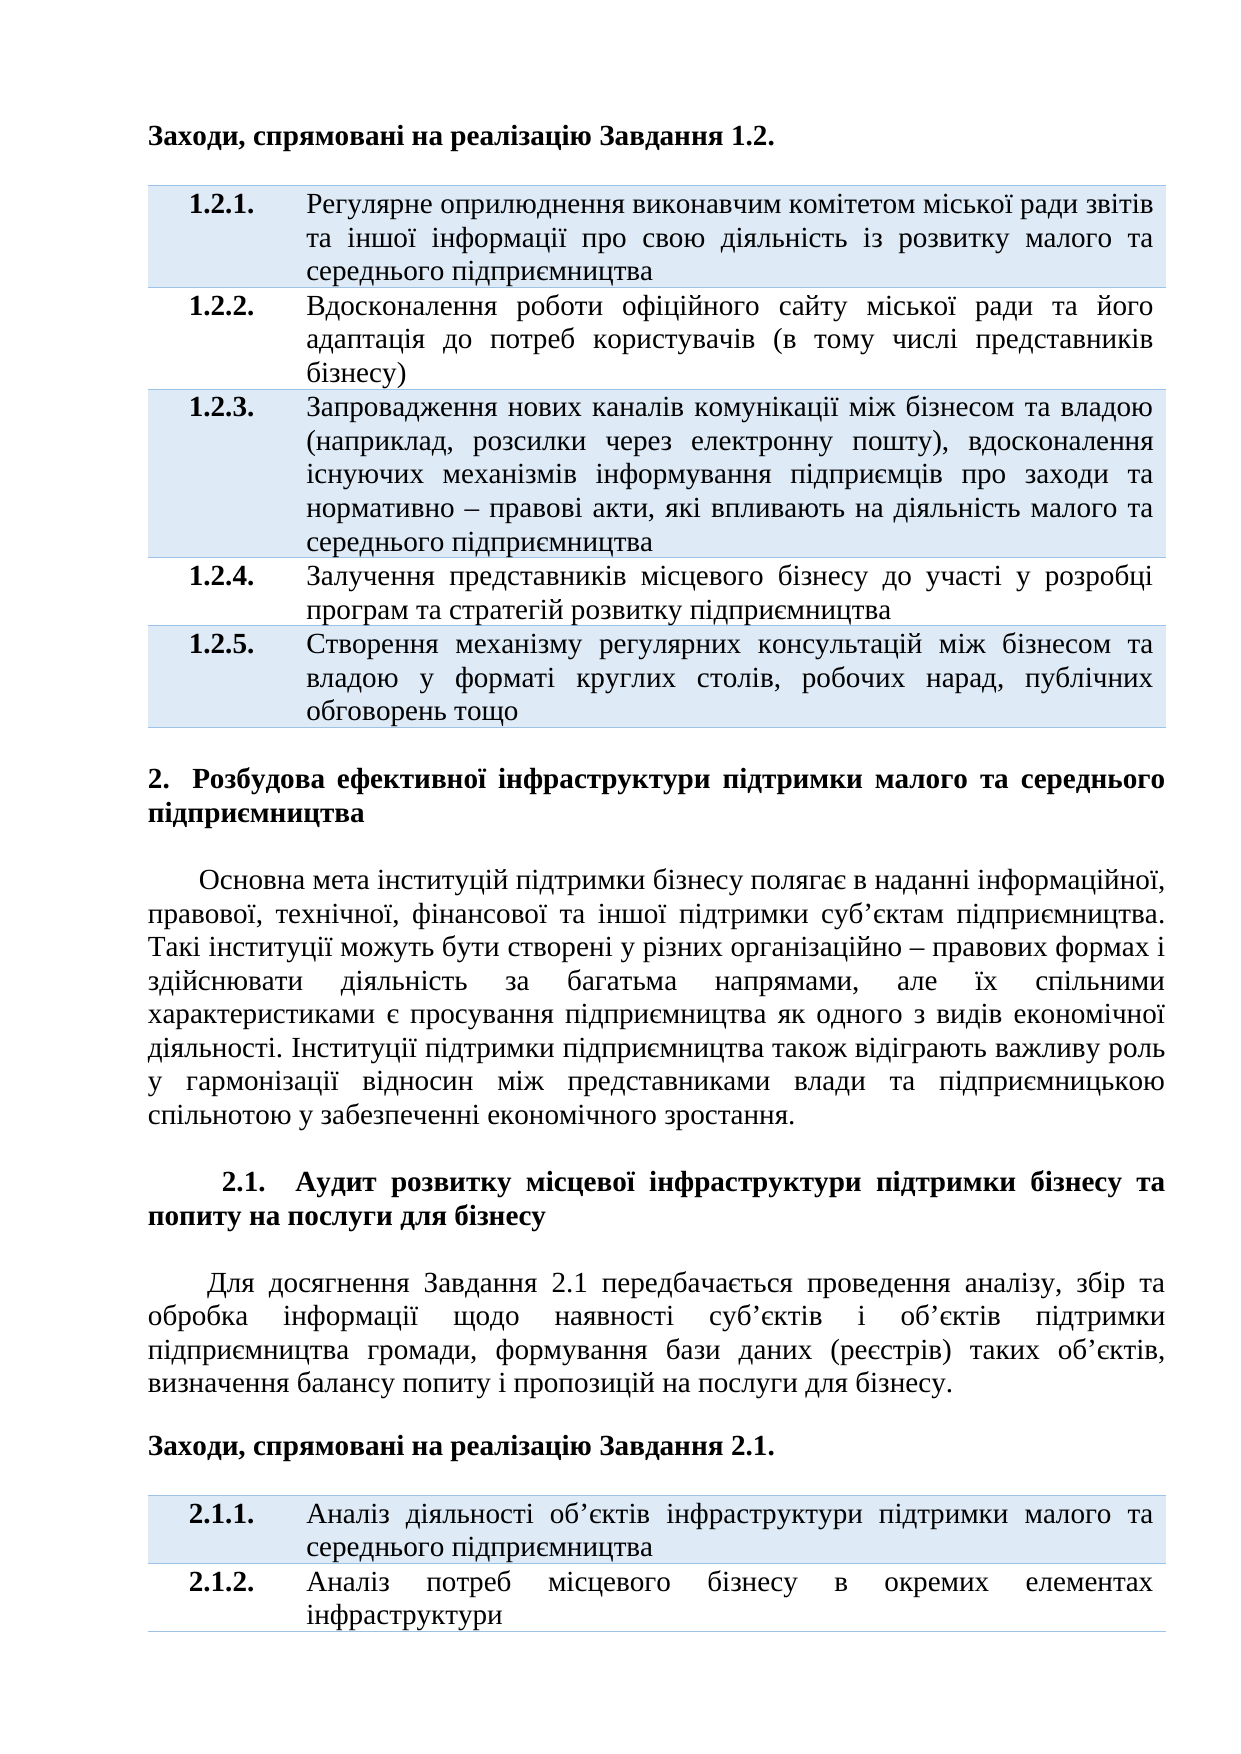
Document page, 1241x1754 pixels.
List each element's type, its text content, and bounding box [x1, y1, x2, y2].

table_header Аналіз діяльності об’єктів інфраструктури підтримки малого та середнього підприємництва [295, 1496, 1166, 1563]
table_cell Вдосконалення роботи офіційного сайту міської ради та його адаптація до потреб користувачів (в тому числі представників бізнесу) [295, 288, 1166, 388]
table_cell 1.2.3. [148, 390, 295, 557]
table_cell 1.2.4. [148, 558, 295, 625]
table_header 2.1.1. [148, 1496, 295, 1563]
table_cell Аналіз потреб місцевого бізнесу в окремих елементах інфраструктури [295, 1564, 1166, 1631]
text Заходи, спрямовані на реалізацію Завдання 1.2. [148, 118, 1166, 152]
table_cell 1.2.5. [148, 626, 295, 727]
list Аудит розвитку місцевої інфраструктури підтримки бізнесу та попиту на послуги для бізнесу [148, 1164, 1166, 1231]
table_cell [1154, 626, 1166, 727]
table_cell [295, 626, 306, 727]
table_cell Залучення представників місцевого бізнесу до участі у розробці програм та стратегій розвитку підприємництва [295, 558, 1166, 625]
table_cell 2.1.2. [148, 1564, 295, 1631]
text Заходи, спрямовані на реалізацію Завдання 2.1. [148, 1428, 1166, 1461]
list Для досягнення Завдання 2.1 передбачається проведення аналізу, збір та обробка інформації щодо наявності суб’єктів і об’єктів підтримки підприємництва громади, формування бази даних (реєстрів) таких об’єктів, визначення балансу попиту і пропозицій на послуги для бізнесу. [148, 1265, 1166, 1399]
table_cell Запровадження нових каналів комунікації між бізнесом та владою (наприклад, розсилки через електронну пошту), вдосконалення існуючих механізмів інформування підприємців про заходи та нормативно – правові акти, які впливають на діяльність малого та середнього підприємництва [295, 390, 1166, 557]
table_header 1.2.1. [148, 186, 295, 287]
list Розбудова ефективної інфраструктури підтримки малого та середнього підприємництва [148, 762, 1166, 829]
list Основна мета інституцій підтримки бізнесу полягає в наданні інформаційної, правової, технічної, фінансової та іншої підтримки суб’єктам підприємництва. Такі інституції можуть бути створені у різних організаційно – правових формах і здійснювати діяльність за багатьма напрямами, але їх спільними характеристиками є просування підприємництва як одного з видів економічної діяльності. Інституції підтримки підприємництва також відіграють важливу роль у гармонізації відносин між представниками влади та підприємницькою спільнотою у забезпеченні економічного зростання. [148, 862, 1166, 1131]
table_cell 1.2.2. [148, 288, 295, 388]
table_header Регулярне оприлюднення виконавчим комітетом міської ради звітів та іншої інформації про свою діяльність із розвитку малого та середнього підприємництва [295, 186, 1166, 287]
